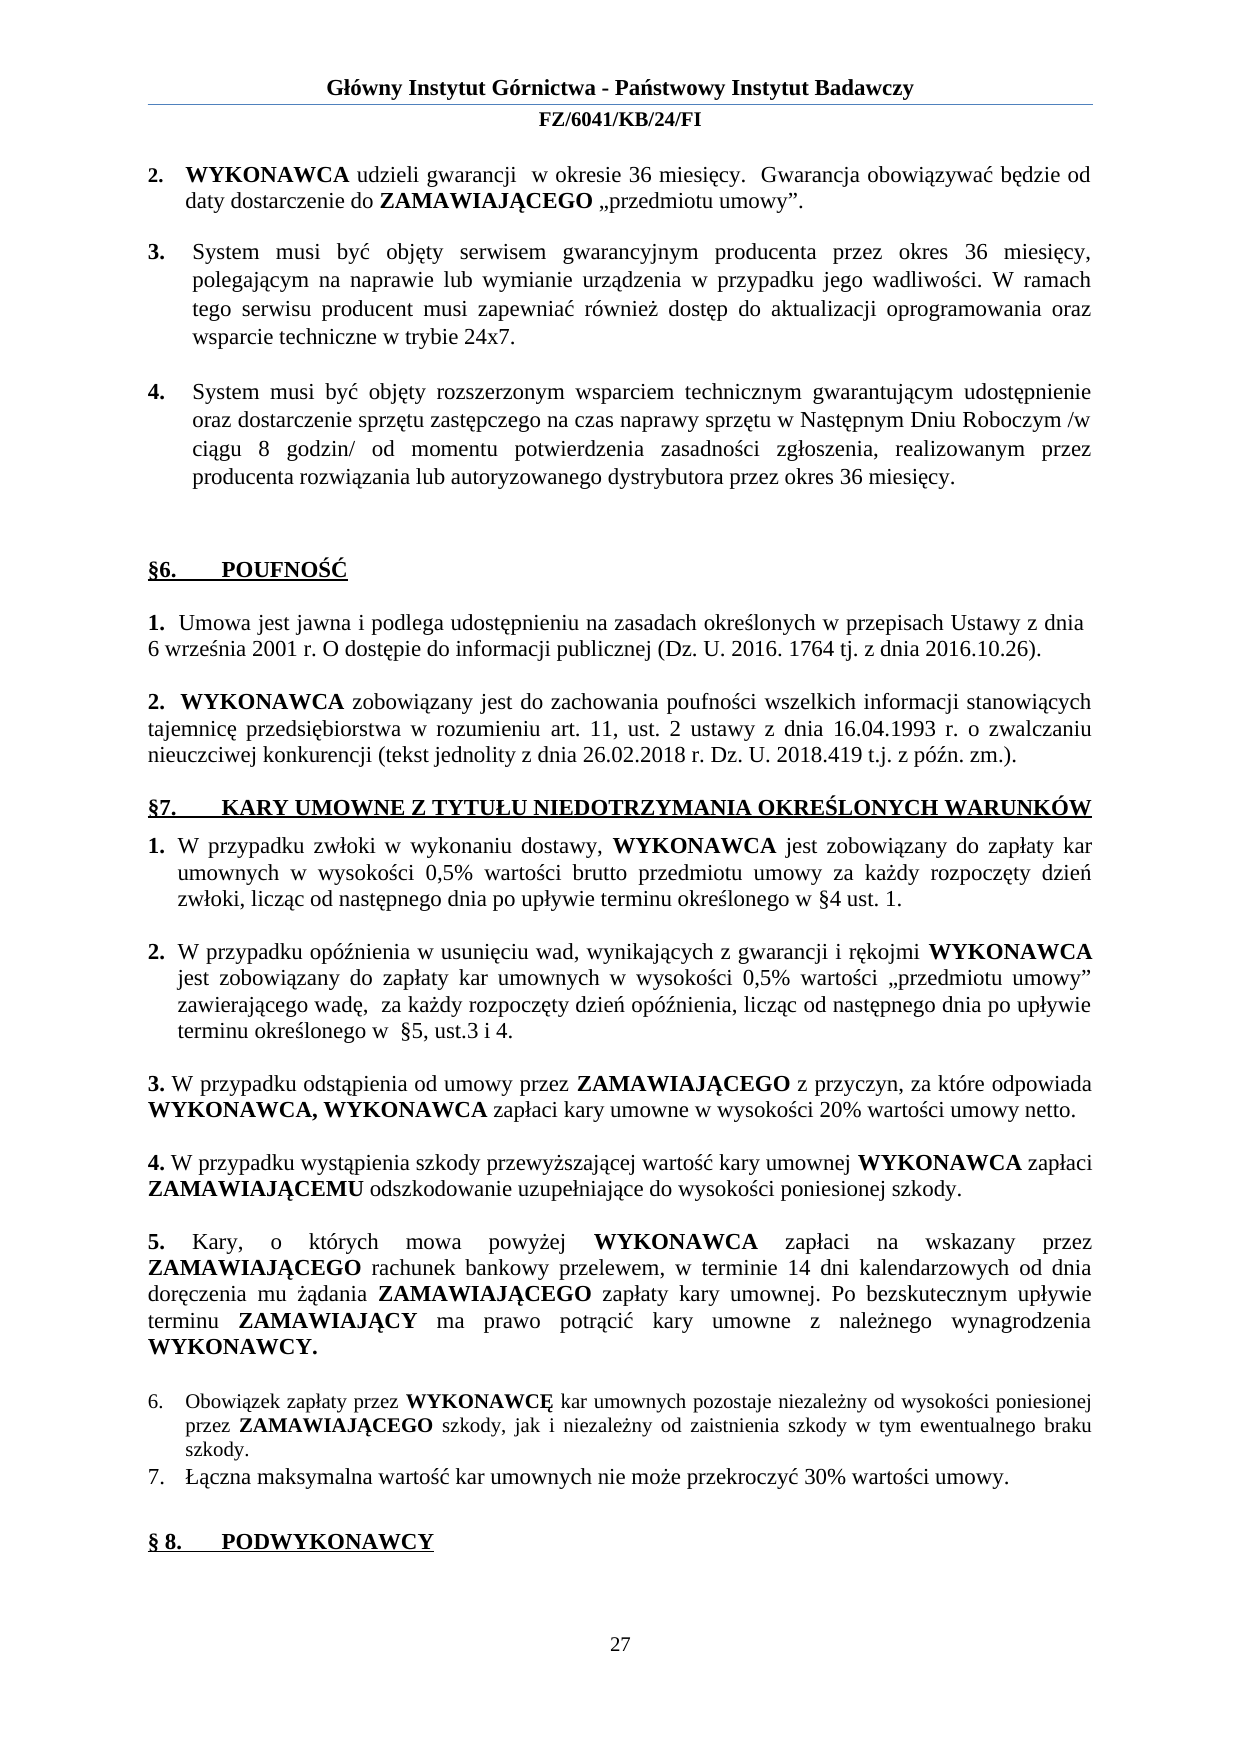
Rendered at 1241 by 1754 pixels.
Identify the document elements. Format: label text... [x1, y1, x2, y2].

text 5. Kary, o których mowa powyżej WYKONAWCA zapłaci na wskazany przez ZAMAWIAJĄCEGO rachunek bankowy przelewem, w terminie 14 dni kalendarzowych od dnia doręczenia mu żądania ZAMAWIAJĄCEGO zapłaty kary umownej. Po bezskutecznym upływie terminu ZAMAWIAJĄCY ma prawo potrącić kary umowne z należnego wynagrodzenia WYKONAWCY. [148, 1228, 1093, 1359]
list WYKONAWCA udzieli gwarancji w okresie 36 miesięcy. Gwarancja obowiązywać będzie od daty dostarczenie do ZAMAWIAJĄCEGO „przedmiotu umowy”. [148, 161, 1093, 214]
text 2. WYKONAWCA zobowiązany jest do zachowania poufności wszelkich informacji stanowiących tajemnicę przedsiębiorstwa w rozumieniu art. 11, ust. 2 ustawy z dnia 16.04.1993 r. o zwalczaniu nieuczciwej konkurencji (tekst jednolity z dnia 26.02.2018 r. Dz. U. 2018.419 t.j. z późn. zm.). [148, 688, 1093, 767]
list W przypadku zwłoki w wykonaniu dostawy, WYKONAWCA jest zobowiązany do zapłaty kar umownych w wysokości 0,5% wartości brutto przedmiotu umowy za każdy rozpoczęty dzień zwłoki, licząc od następnego dnia po upływie terminu określonego w 4 ust. 1. [148, 832, 1093, 912]
list 1. Umowa jest jawna i podlega udostępnieniu na zasadach określonych w przepisach Ustawy z dnia 6 września 2001 r. O dostępie do informacji publicznej (Dz. U. 2016. 1764 tj. z dnia 2016.10.26). [148, 609, 1093, 662]
list Łączna maksymalna wartość kar umownych nie może przekroczyć 30% wartości umowy. [148, 1463, 1093, 1489]
list Obowiązek zapłaty przez WYKONAWCĘ kar umownych pozostaje niezależny od wysokości poniesionej przez ZAMAWIAJĄCEGO szkody, jak i niezależny od zaistnienia szkody w tym ewentualnego braku szkody. [148, 1389, 1093, 1461]
list System musi być objęty rozszerzonym wsparciem technicznym gwarantującym udostępnienie oraz dostarczenie sprzętu zastępczego na czas naprawy sprzętu w Następnym Dniu Roboczym /w ciągu 8 godzin/ od momentu potwierdzenia zasadności zgłoszenia, realizowanym przez producenta rozwiązania lub autoryzowanego dystrybutora przez okres 36 miesięcy. [148, 378, 1093, 489]
text 3. W przypadku odstąpienia od umowy przez ZAMAWIAJĄCEGO z przyczyn, za które odpowiada WYKONAWCA, WYKONAWCA zapłaci kary umowne w wysokości 20% wartości umowy netto. [148, 1070, 1093, 1122]
text 7. KARY UMOWNE Z TYTUŁU NIEDOTRZYMANIA OKREŚLONYCH WARUNKÓW [148, 794, 1093, 820]
list W przypadku opóźnienia w usunięciu wad, wynikających z gwarancji i rękojmi WYKONAWCA jest zobowiązany do zapłaty kar umownych w wysokości 0,5% wartości „przedmiotu umowy” zawierającego wadę, za każdy rozpoczęty dzień opóźnienia, licząc od następnego dnia po upływie terminu określonego w 5, ust.3 i 4. [148, 938, 1093, 1043]
text 8. PODWYKONAWCY [148, 1528, 1093, 1554]
list System musi być objęty serwisem gwarancyjnym producenta przez okres 36 miesięcy, polegającym na naprawie lub wymianie urządzenia w przypadku jego wadliwości. W ramach tego serwisu producent musi zapewniać również dostęp do aktualizacji oprogramowania oraz wsparcie techniczne w trybie 24x7. [148, 238, 1093, 349]
text 6. POUFNOŚĆ [148, 556, 1093, 583]
text 4. W przypadku wystąpienia szkody przewyższającej wartość kary umownej WYKONAWCA zapłaci ZAMAWIAJĄCEMU odszkodowanie uzupełniające do wysokości poniesionej szkody. [148, 1149, 1093, 1201]
